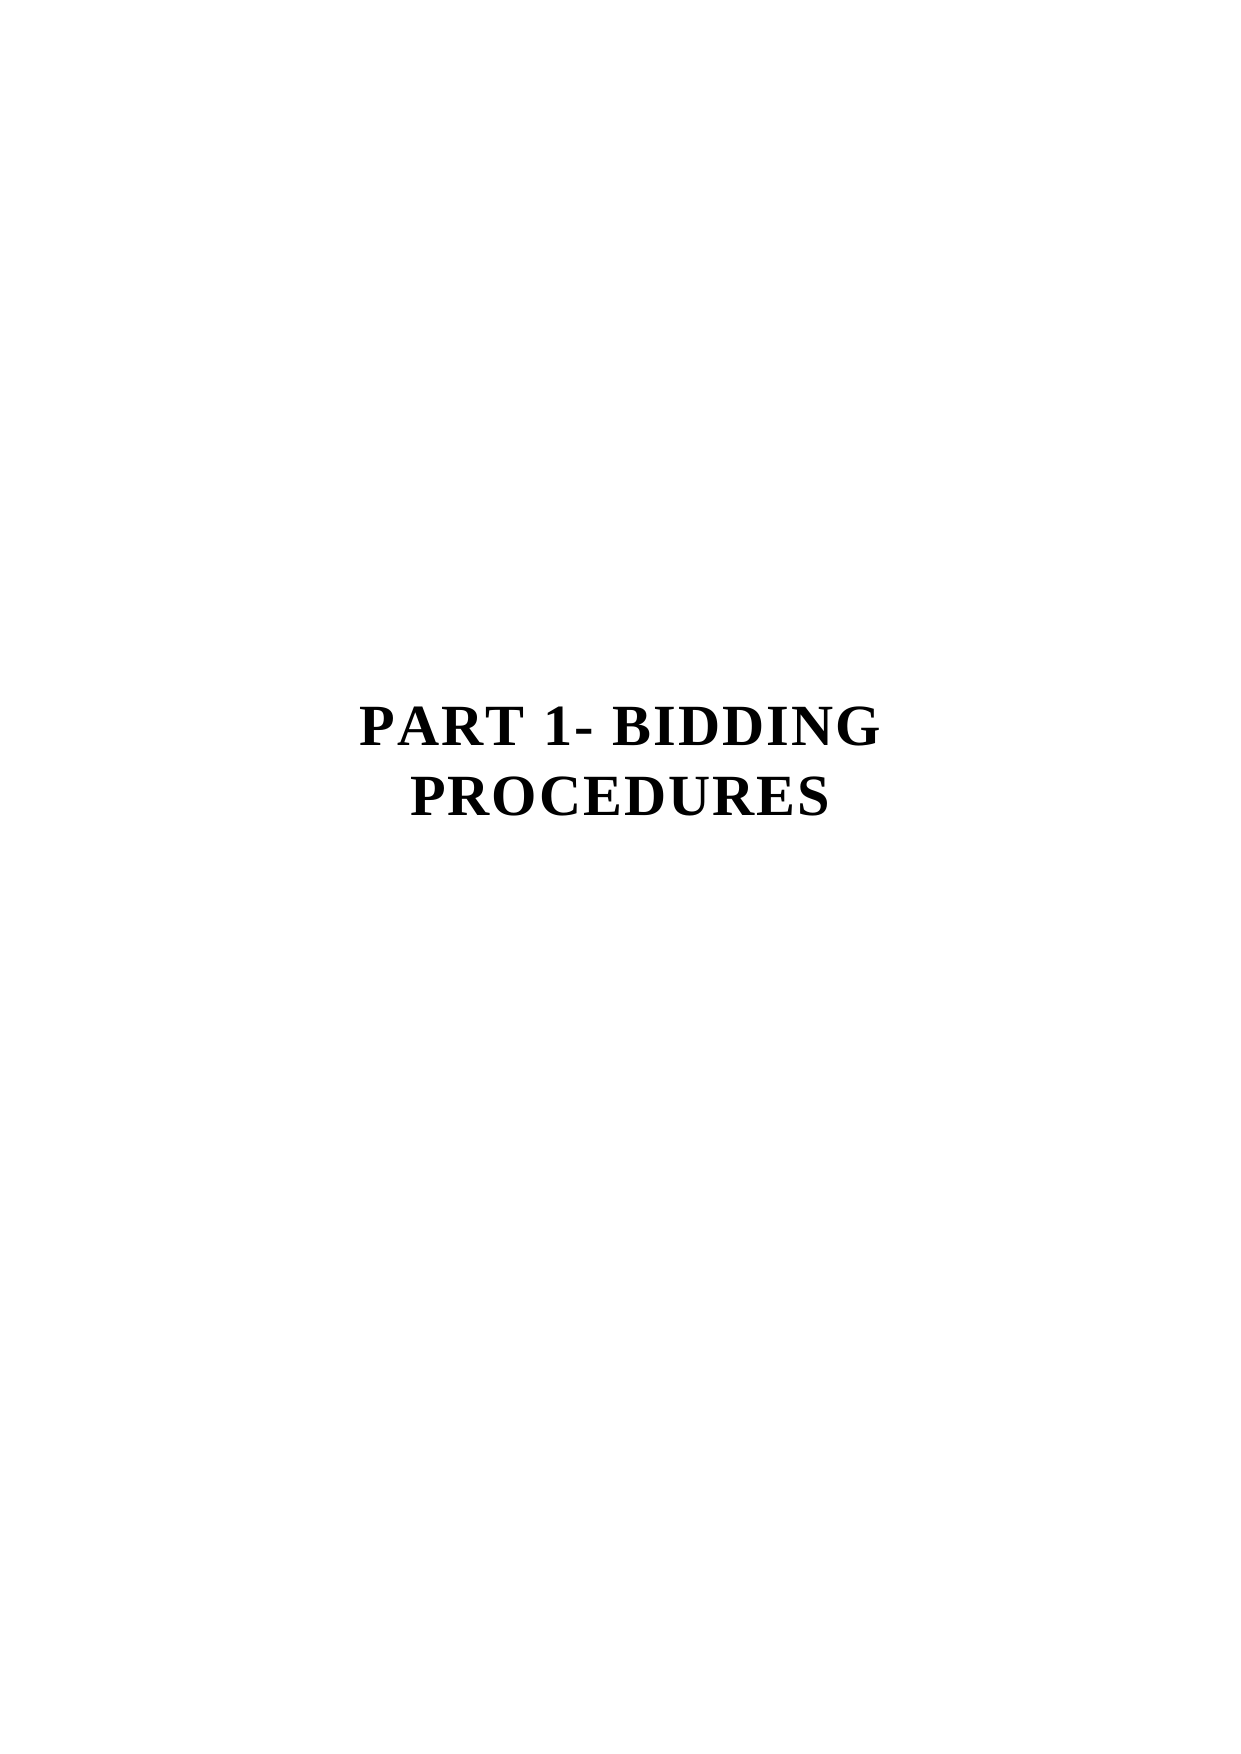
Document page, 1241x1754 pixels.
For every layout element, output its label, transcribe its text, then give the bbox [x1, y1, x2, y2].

subtitle Bidding Procedures [150, 691, 1090, 828]
